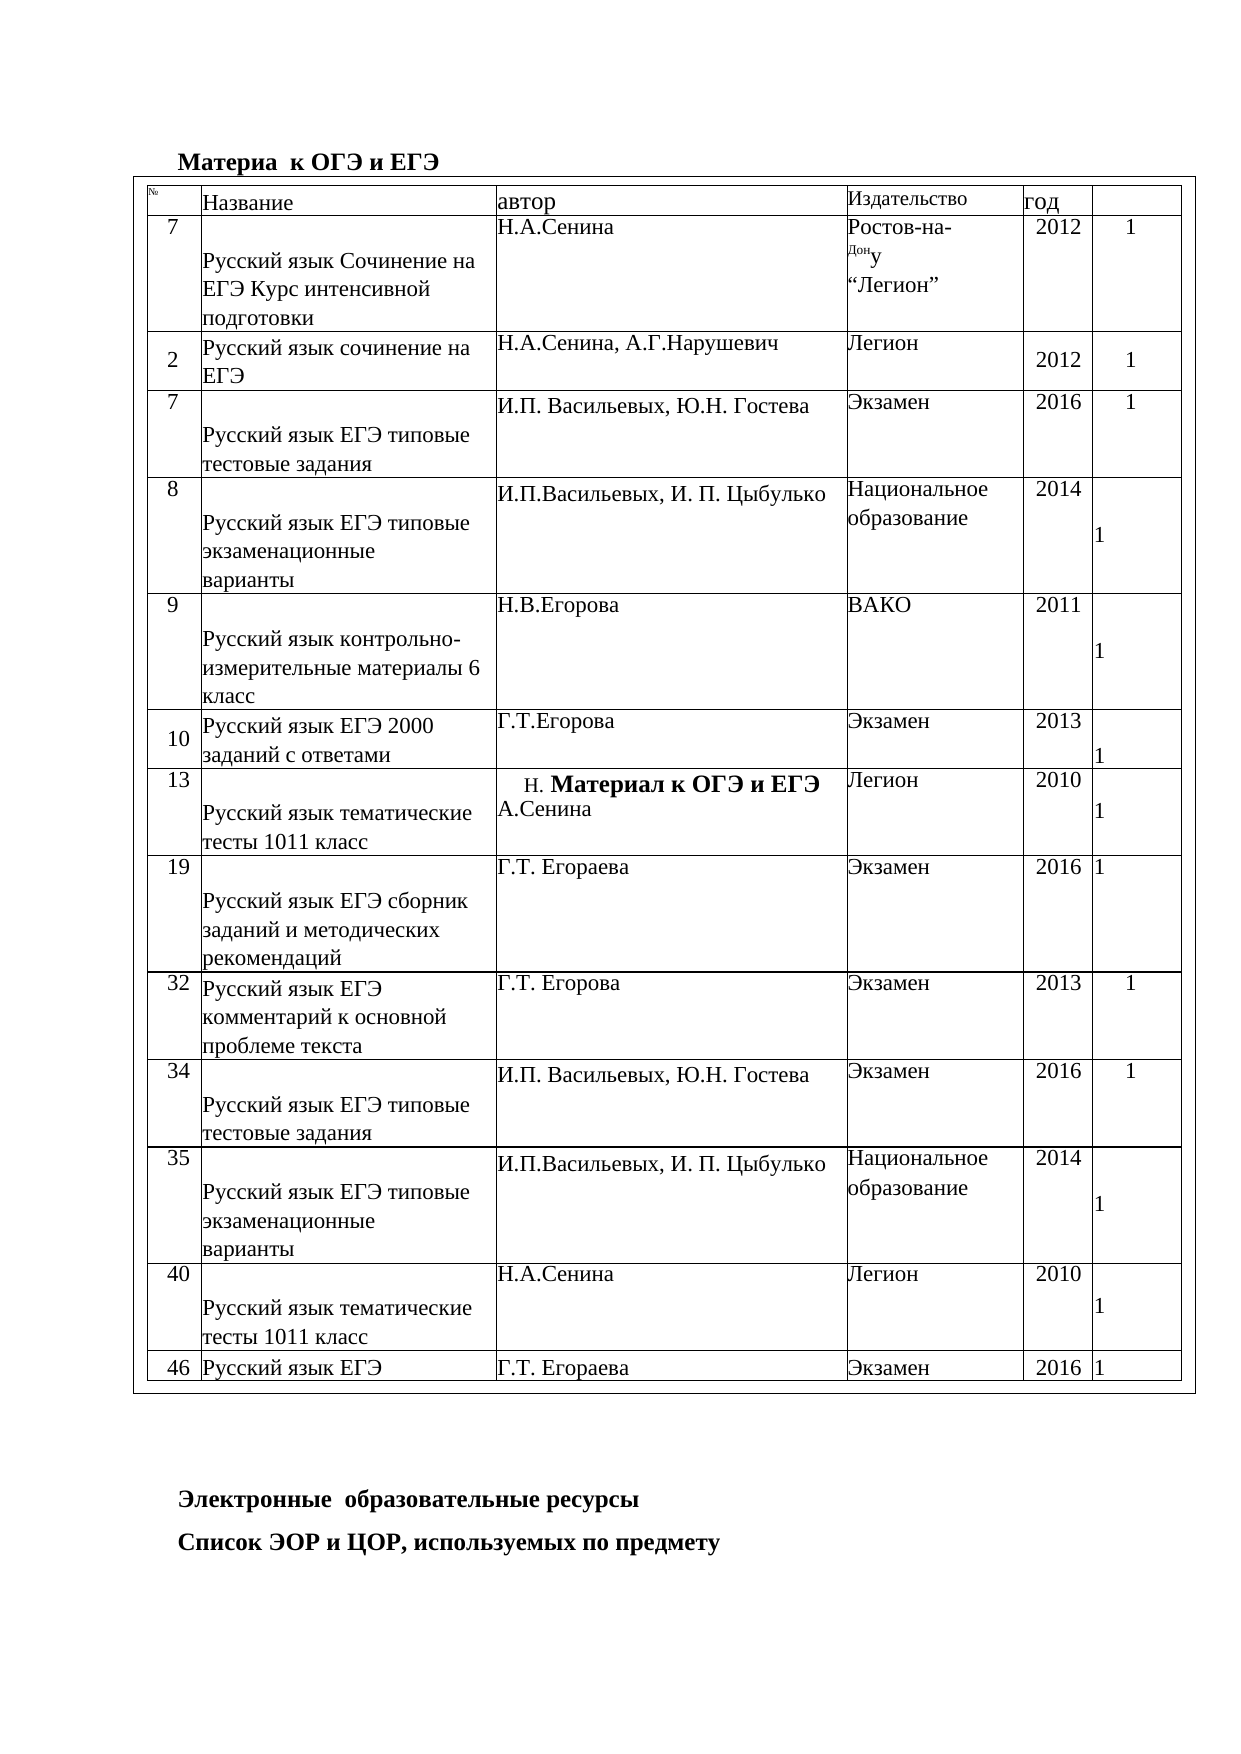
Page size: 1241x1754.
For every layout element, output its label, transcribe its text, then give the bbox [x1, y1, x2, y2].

table_cell Русский язык ЕГЭ типовые тестовые задания [202, 391, 496, 477]
table_cell Экзамен [848, 973, 1023, 1059]
table_cell 40 [148, 1264, 201, 1350]
table_cell 7 [148, 391, 201, 477]
table_cell Русский язык ЕГЭ типовые тестовые задания [202, 1060, 496, 1146]
table_cell И.П. Васильевых, Ю.Н. Гостева [497, 391, 847, 477]
table_cell 1 [1093, 594, 1181, 709]
table_cell 2012 [1024, 216, 1092, 331]
table_cell 35 [148, 1148, 201, 1262]
table_cell Н.А.Сенина, А.Г.Нарушевич [497, 332, 847, 390]
table_cell Национальное образование [848, 1148, 1023, 1262]
text Материа к ОГЭ и ЕГЭ [177, 147, 1152, 176]
table_cell Русский язык контрольноизмерительные материалы 6 класс [202, 594, 496, 709]
table_cell 2016 [1024, 1060, 1092, 1146]
table_cell Экзамен [848, 1060, 1023, 1146]
table_cell 7 [148, 216, 201, 331]
table_cell Русский язык тематические тесты 1011 класс [202, 769, 496, 855]
table_cell 1 [1093, 973, 1181, 1059]
table_cell Г.Т. Егораева [497, 1351, 847, 1380]
table_header автор [497, 186, 847, 215]
table_header Название [202, 186, 496, 215]
table_cell И.П. Васильевых, Ю.Н. Гостева [497, 1060, 847, 1146]
table_cell 2013 [1024, 710, 1092, 768]
table_cell Ростов-на- Дону “Легион” [848, 216, 1023, 331]
table_cell 2010 [1024, 769, 1092, 855]
table_cell 2016 [1024, 391, 1092, 477]
table_cell 1 [1093, 1148, 1181, 1262]
table_cell 1 [1093, 856, 1181, 971]
table_header Издательство [848, 186, 1023, 215]
table_cell 1 [1093, 1060, 1181, 1146]
table_cell Экзамен [848, 710, 1023, 768]
table_cell ВАКО [848, 594, 1023, 709]
table_cell Русский язык ЕГЭ типовые экзаменационные варианты [202, 478, 496, 593]
table_cell 1 [1093, 391, 1181, 477]
table_cell 2014 [1024, 1148, 1092, 1262]
table_cell И.П.Васильевых, И. П. Цыбулько [497, 1148, 847, 1262]
table_header [1093, 186, 1181, 215]
table_cell Легион [848, 332, 1023, 390]
table_cell Русский язык сочинение на ЕГЭ [202, 332, 496, 390]
table_cell Русский язык ЕГЭ сборник заданий и методических рекомендаций [202, 856, 496, 971]
text Электронные образовательные ресурсы [177, 1484, 1152, 1513]
table_cell И.П.Васильевых, И. П. Цыбулько [497, 478, 847, 593]
table_cell 9 [148, 594, 201, 709]
table_cell 32 [148, 973, 201, 1059]
table_cell 1 [1093, 1351, 1181, 1380]
table_cell 1 [1093, 216, 1181, 331]
table_cell 1 [1093, 710, 1181, 768]
table_cell Экзамен [848, 391, 1023, 477]
table_cell 1 [1093, 478, 1181, 593]
table_cell 1 [1093, 1264, 1181, 1350]
table_cell Н.А.Сенина [497, 216, 847, 331]
table_cell Г.Т.Егорова [497, 710, 847, 768]
table_cell 34 [148, 1060, 201, 1146]
table_cell 1 [1093, 769, 1181, 855]
table_header № [148, 186, 201, 215]
table_cell 2016 [1024, 1351, 1092, 1380]
table_cell 13 [148, 769, 201, 855]
table_cell 19 [148, 856, 201, 971]
table_cell Экзамен [848, 1351, 1023, 1380]
table_cell 2011 [1024, 594, 1092, 709]
table_cell Русский язык тематические тесты 1011 класс [202, 1264, 496, 1350]
table_cell 2012 [1024, 332, 1092, 390]
table_header год [1024, 186, 1092, 215]
table_cell Н. Материал к ОГЭ и ЕГЭ А.Сенина [497, 769, 847, 855]
table_cell 2 [148, 332, 201, 390]
table_cell 2016 [1024, 856, 1092, 971]
table_cell Экзамен [848, 856, 1023, 971]
table_cell 8 [148, 478, 201, 593]
table_cell Русский язык Сочинение на ЕГЭ Курс интенсивной подготовки [202, 216, 496, 331]
table_cell Русский язык ЕГЭ [202, 1351, 496, 1380]
table_cell Г.Т. Егораева [497, 856, 847, 971]
table_cell 46 [148, 1351, 201, 1380]
table_cell Г.Т. Егорова [497, 973, 847, 1059]
table_cell 2013 [1024, 973, 1092, 1059]
table_cell 10 [148, 710, 201, 768]
table_cell Легион [848, 769, 1023, 855]
table_cell Русский язык ЕГЭ комментарий к основной проблеме текста [362, 973, 496, 1059]
table_cell Национальное образование [848, 478, 1023, 593]
table_cell Легион [848, 1264, 1023, 1350]
table_cell Русский язык ЕГЭ 2000 заданий с ответами [202, 710, 496, 768]
table_cell Русский язык ЕГЭ типовые экзаменационные варианты [202, 1148, 496, 1262]
text Список ЭОР и ЦОР, используемых по предмету [177, 1527, 1152, 1556]
table_cell Н.В.Егорова [497, 594, 847, 709]
table_cell 2014 [1024, 478, 1092, 593]
table_cell Н.А.Сенина [497, 1264, 847, 1350]
table_cell 1 [1093, 332, 1181, 390]
table_cell 2010 [1024, 1264, 1092, 1350]
